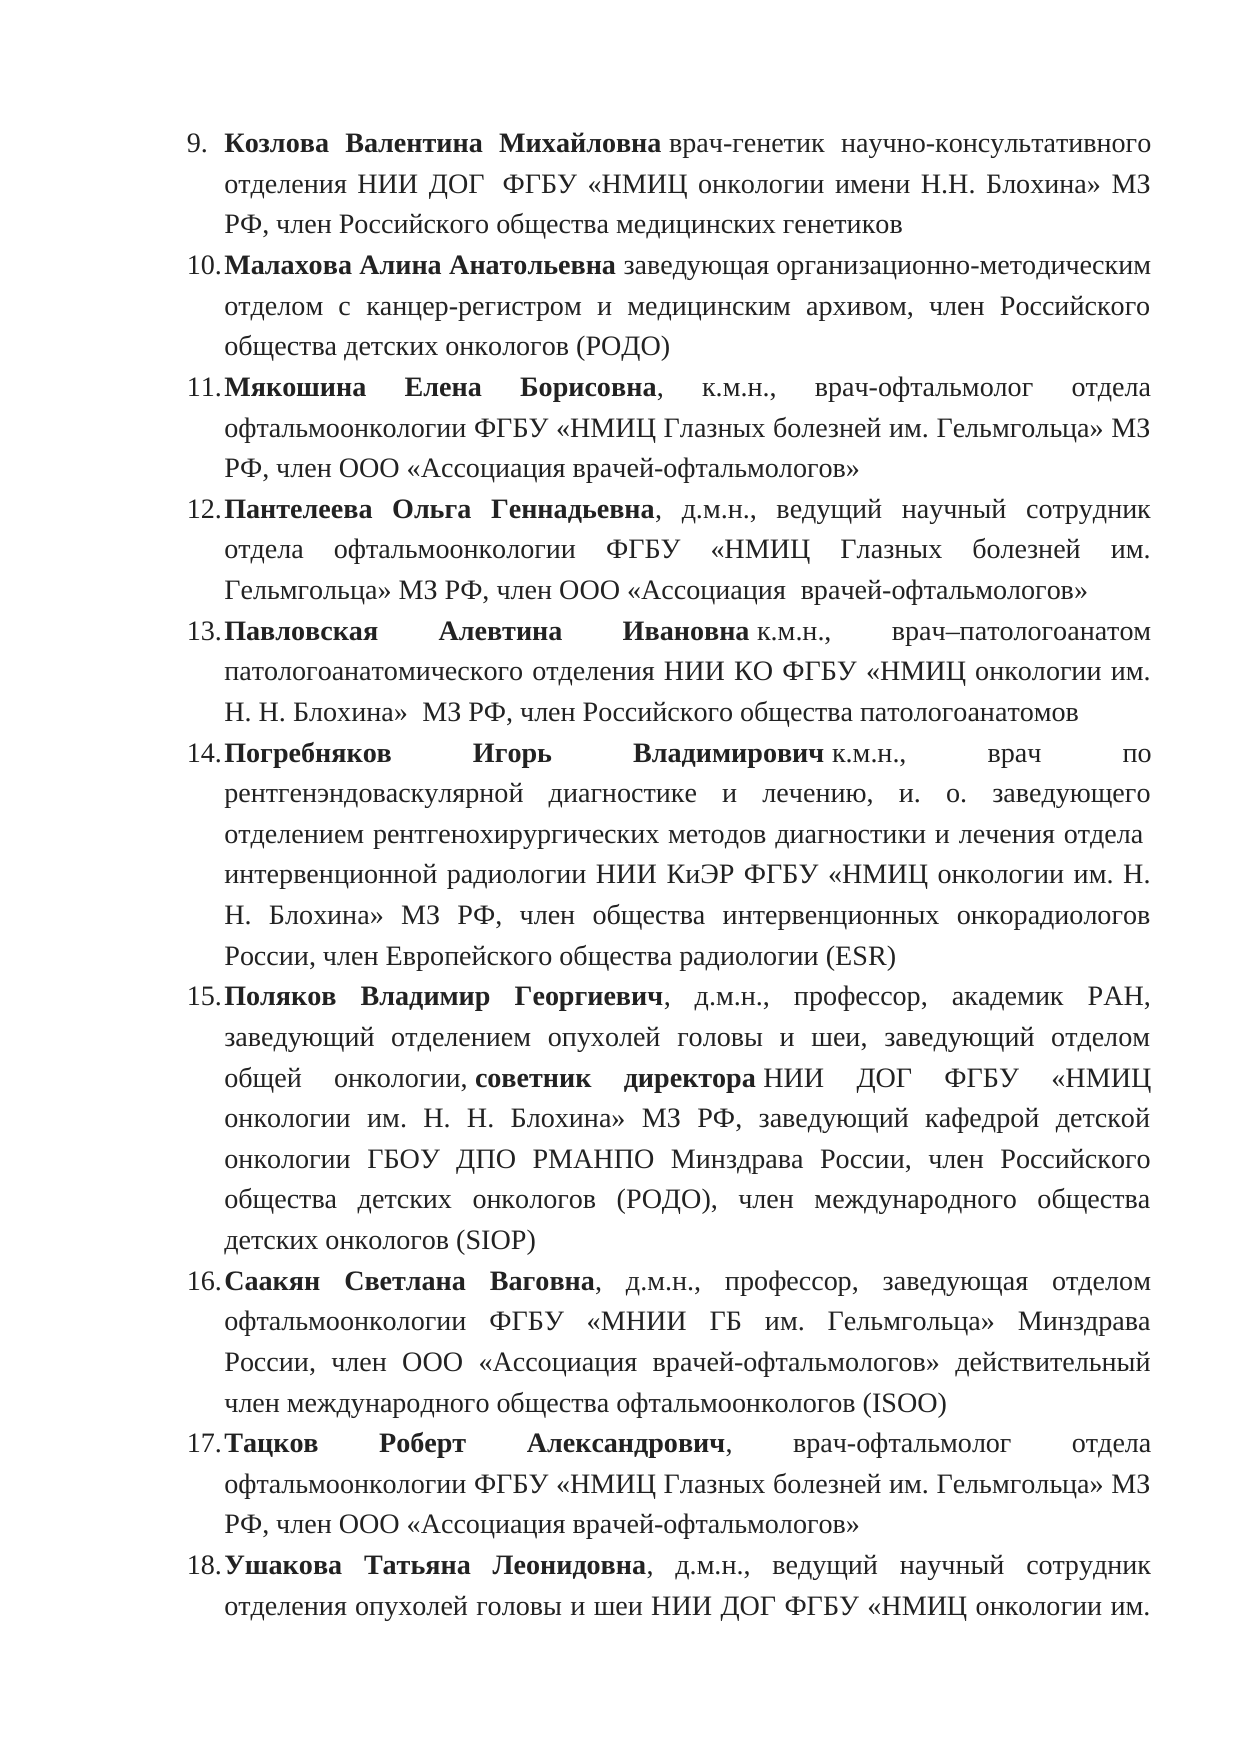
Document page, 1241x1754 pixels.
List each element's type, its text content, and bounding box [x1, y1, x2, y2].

list Мякошина Елена Борисовна, к.м.н., врач-офтальмолог отдела офтальмоонкологии ФГБУ «НМИЦ Глазных болезней им. Гельмгольца» МЗ РФ, член ООО «Ассоциация врачей-офтальмологов» [187, 362, 1152, 484]
list Саакян Светлана Ваговна, д.м.н., профессор, заведующая отделом офтальмоонкологии ФГБУ «МНИИ ГБ им. Гельмгольца» Минздрава России, член ООО «Ассоциация врачей-офтальмологов» действительный член международного общества офтальмоонкологов (ISOO) [187, 1256, 1152, 1418]
list Тацков Роберт Александрович, врач-офтальмолог отдела офтальмоонкологии ФГБУ «НМИЦ Глазных болезней им. Гельмгольца» МЗ РФ, член ООО «Ассоциация врачей-офтальмологов» [187, 1418, 1152, 1540]
list Пантелеева Ольга Геннадьевна, д.м.н., ведущий научный сотрудник отдела офтальмоонкологии ФГБУ «НМИЦ Глазных болезней им. Гельмгольца» МЗ РФ, член ООО «Ассоциация врачей-офтальмологов» [187, 484, 1152, 606]
list Малахова Алина Анатольевна заведующая организационно-методическим отделом с канцер-регистром и медицинским архивом, член Российского общества детских онкологов (РОДО) [187, 240, 1152, 362]
list Павловская Алевтина Ивановна к.м.н., врач–патологоанатом патологоанатомического отделения НИИ КО ФГБУ «НМИЦ онкологии им. Н. Н. Блохина» МЗ РФ, член Российского общества патологоанатомов [187, 606, 1152, 727]
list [187, 1540, 1152, 1621]
list Погребняков Игорь Владимирович к.м.н., врач по рентгенэндоваскулярной диагностике и лечению, и. о. заведующего отделением рентгенохирургических методов диагностики и лечения отдела интервенционной радиологии НИИ КиЭР ФГБУ «НМИЦ онкологии им. Н. Н. Блохина» МЗ РФ, член общества интервенционных онкорадиологов России, член Европейского общества радиологии (ESR) [187, 727, 1152, 971]
list Козлова Валентина Михайловна врач-генетик научно-консультативного отделения НИИ ДОГ ФГБУ «НМИЦ онкологии имени Н.Н. Блохина» МЗ РФ, член Российского общества медицинских генетиков [187, 118, 1152, 240]
list Поляков Владимир Георгиевич, д.м.н., профессор, академик РАН, заведующий отделением опухолей головы и шеи, заведующий отделом общей онкологии, советник директора НИИ ДОГ ФГБУ «НМИЦ онкологии им. Н. Н. Блохина» МЗ РФ, заведующий кафедрой детской онкологии ГБОУ ДПО РМАНПО Минздрава России, член Российского общества детских онкологов (РОДО), член международного общества детских онкологов (SIOP) [187, 971, 1152, 1256]
